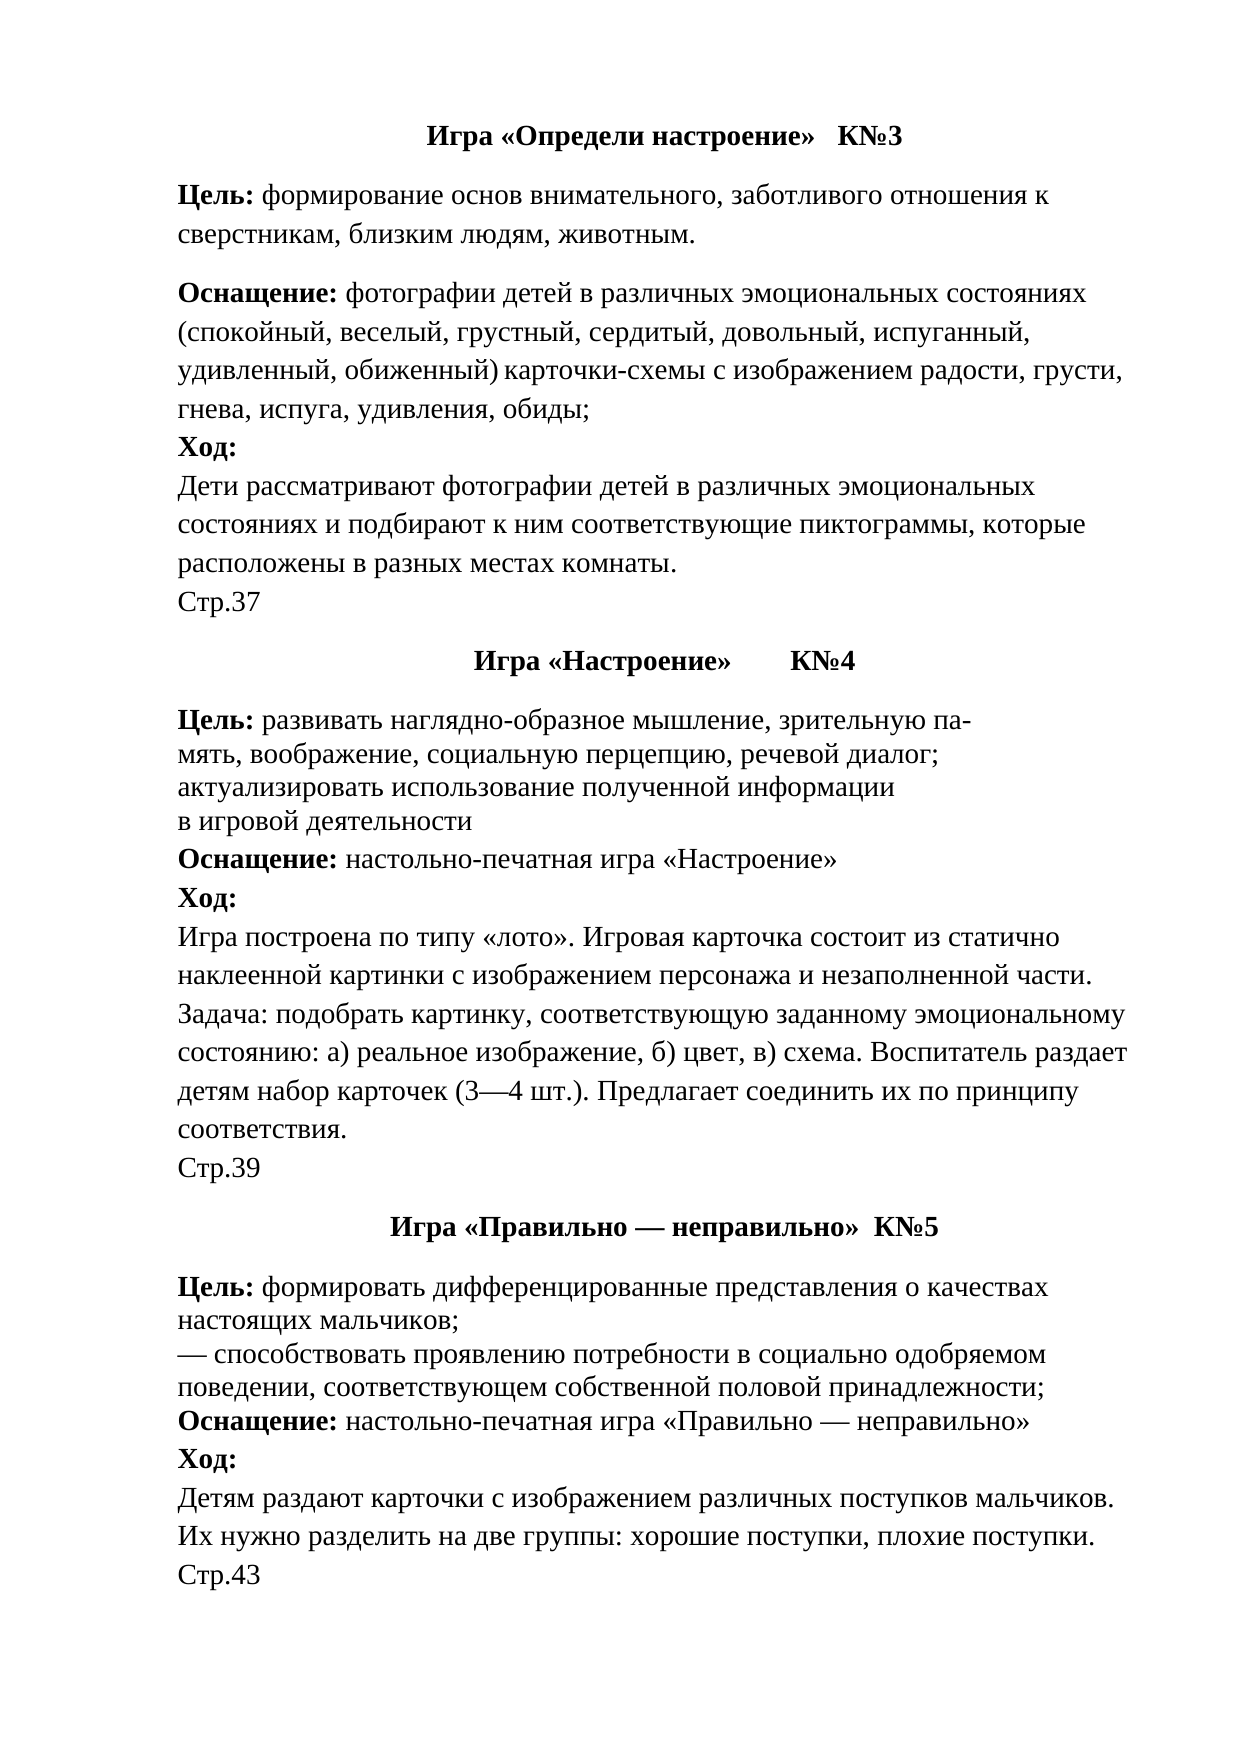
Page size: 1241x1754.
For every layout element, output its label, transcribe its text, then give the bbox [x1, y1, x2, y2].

text Цель: формировать дифференцированные представления о качествах настоящих мальчиков; [177, 1269, 1152, 1336]
text Оснащение: фотографии детей в различных эмоциональных состояниях (спокойный, веселый, грустный, сердитый, довольный, испуганный, удивленный, обиженный) карточки-схемы с изображением радости, грусти, гнева, испуга, удивления, обиды; [177, 275, 1152, 424]
text Игра «Настроение» К№4 [177, 643, 1152, 677]
text Цель: формирование основ внимательного, заботливого отношения к сверстникам, близким людям, животным. [177, 177, 1152, 249]
text в игровой деятельности [177, 803, 1152, 837]
text Ход: [177, 1441, 1152, 1475]
text — способствовать проявлению потребности в социально одобряемом поведении, соответствующем собственной половой принадлежности; [177, 1336, 1152, 1403]
text мять, воображение, социальную перцепцию, речевой диалог; актуализировать использование полученной информации [177, 736, 1152, 803]
text Игра построена по типу «лото». Игровая карточка состоит из статично наклеенной картинки с изображением персонажа и незаполненной части. Задача: подобрать картинку, соответствующую заданному эмоциональному состоянию: а) реальное изображение, б) цвет, в) схема. Воспитатель раздает детям набор карточек (3—4 шт.). Предлагает соединить их по принципу соответствия. [177, 919, 1152, 1145]
text Стр.39 [177, 1150, 1152, 1183]
text Стр.43 [177, 1557, 1152, 1591]
text Детям раздают карточки с изображением различных поступков мальчиков. Их нужно разделить на две группы: хорошие поступки, плохие поступки. [177, 1480, 1152, 1552]
text Дети рассматривают фотографии детей в различных эмоциональных состояниях и подбирают к ним соответствующие пиктограммы, которые расположены в разных местах комнаты. [177, 468, 1152, 579]
text Оснащение: настольно-печатная игра «Правильно — неправильно» [177, 1403, 1152, 1436]
text Цель: развивать наглядно-образное мышление, зрительную па- [177, 702, 1152, 736]
text Оснащение: настольно-печатная игра «Настроение» [177, 842, 1152, 875]
text Ход: [177, 429, 1152, 463]
text Стр.37 [177, 584, 1152, 617]
text Игра «Правильно — неправильно» К№5 [177, 1209, 1152, 1243]
text Ход: [177, 880, 1152, 914]
text Игра «Определи настроение» К№3 [177, 118, 1152, 152]
